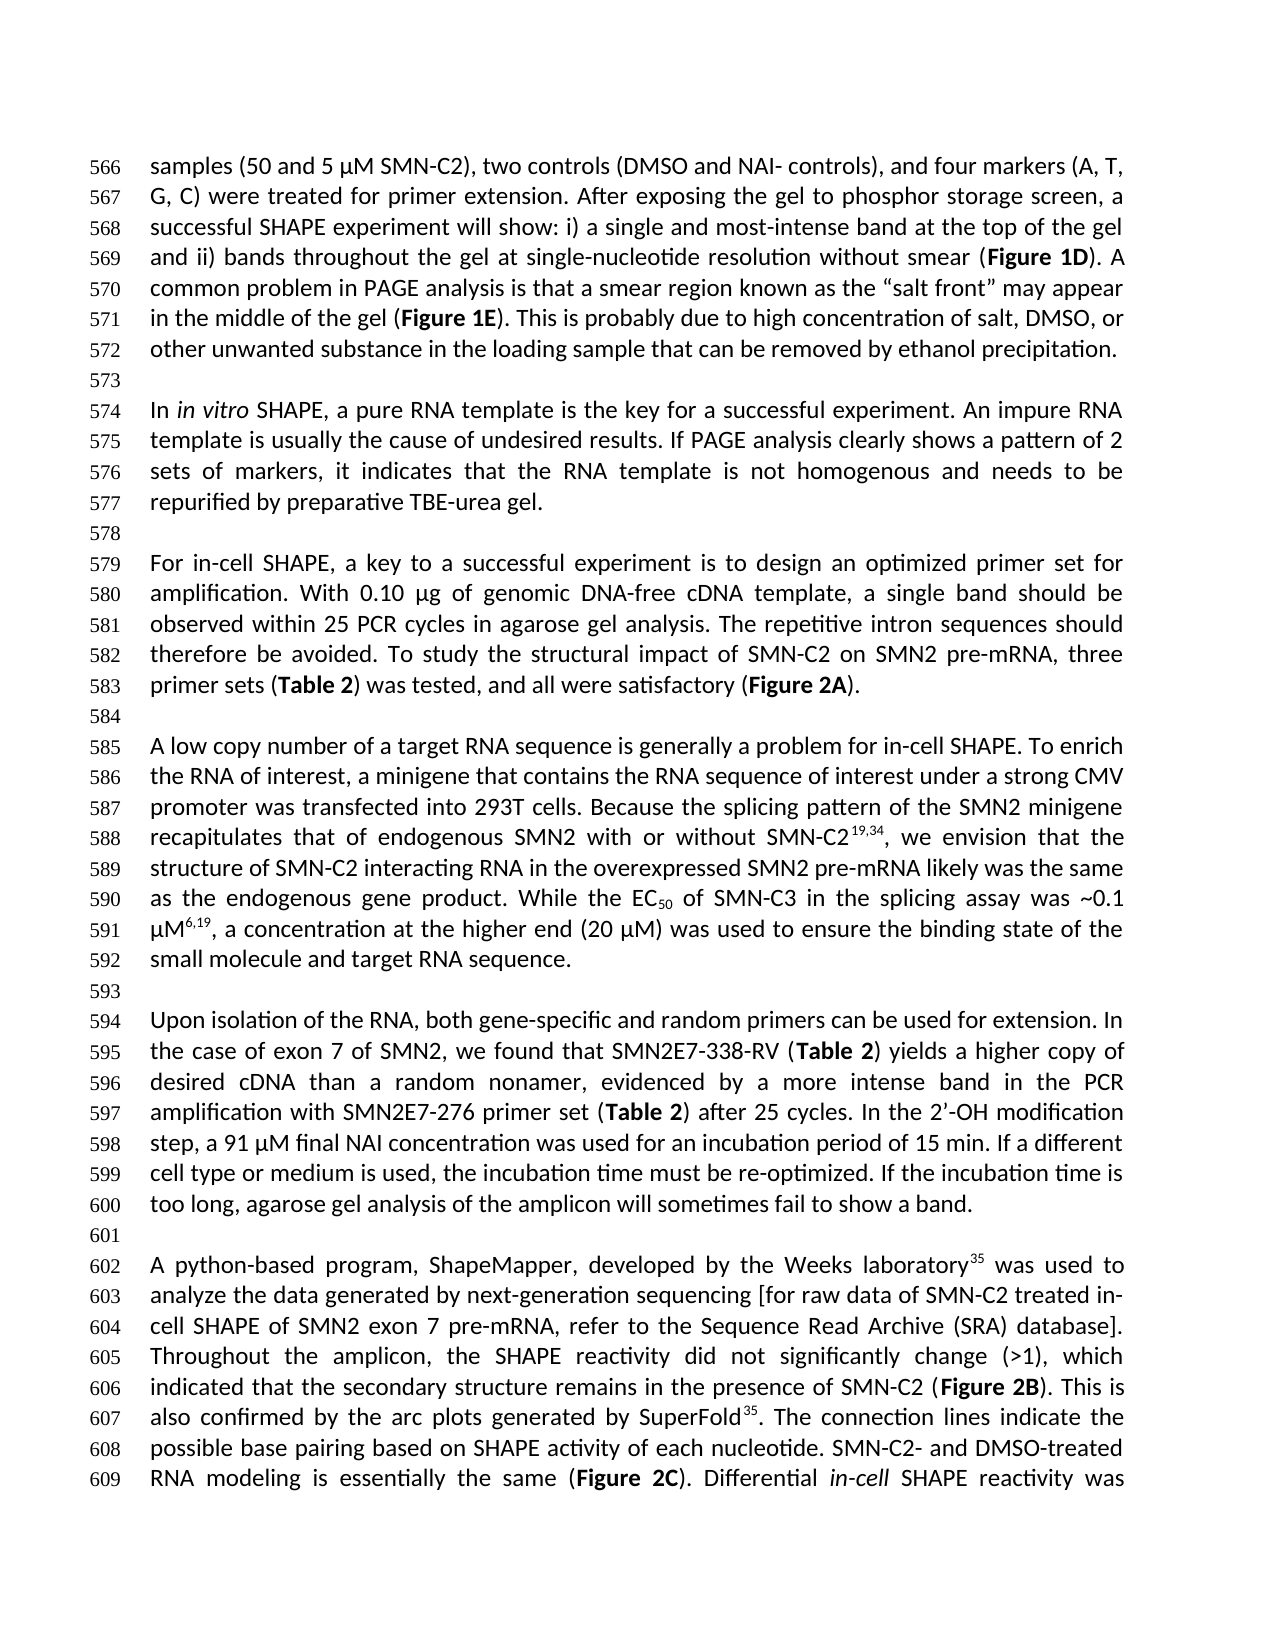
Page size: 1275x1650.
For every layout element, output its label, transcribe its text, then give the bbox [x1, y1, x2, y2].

text For in-cell SHAPE, a key to a successful experiment is to design an optimized primer set for amplification. With 0.10 μg of genomic DNA-free cDNA template, a single band should be observed within 25 PCR cycles in agarose gel analysis. The repetitive intron sequences should therefore be avoided. To study the structural impact of SMN-C2 on SMN2 pre-mRNA, three primer sets (Table 2) was tested, and all were satisfactory (Figure 2A). [150, 547, 1125, 699]
text Upon isolation of the RNA, both gene-specific and random primers can be used for extension. In the case of exon 7 of SMN2, we found that SMN2E7-338-RV (Table 2) yields a higher copy of desired cDNA than a random nonamer, evidenced by a more intense band in the PCR amplification with SMN2E7-276 primer set (Table 2) after 25 cycles. In the 2’-OH modification step, a 91 μM final NAI concentration was used for an incubation period of 15 min. If a different cell type or medium is used, the incubation time must be re-optimized. If the incubation time is too long, agarose gel analysis of the amplicon will sometimes fail to show a band. [150, 1004, 1125, 1218]
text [150, 150, 1125, 364]
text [150, 1249, 1125, 1493]
text A low copy number of a target RNA sequence is generally a problem for in-cell SHAPE. To enrich the RNA of interest, a minigene that contains the RNA sequence of interest under a strong CMV promoter was transfected into 293T cells. Because the splicing pattern of the SMN2 minigene recapitulates that of endogenous SMN2 with or without SMN-C219,34, we envision that the structure of SMN-C2 interacting RNA in the overexpressed SMN2 pre-mRNA likely was the same as the endogenous gene product. While the EC50 of SMN-C3 in the splicing assay was ~0.1 μM6,19, a concentration at the higher end (20 μM) was used to ensure the binding state of the small molecule and target RNA sequence. [150, 730, 1125, 974]
text In in vitro SHAPE, a pure RNA template is the key for a successful experiment. An impure RNA template is usually the cause of undesired results. If PAGE analysis clearly shows a pattern of 2 sets of markers, it indicates that the RNA template is not homogenous and needs to be repurified by preparative TBE-urea gel. [150, 394, 1125, 516]
